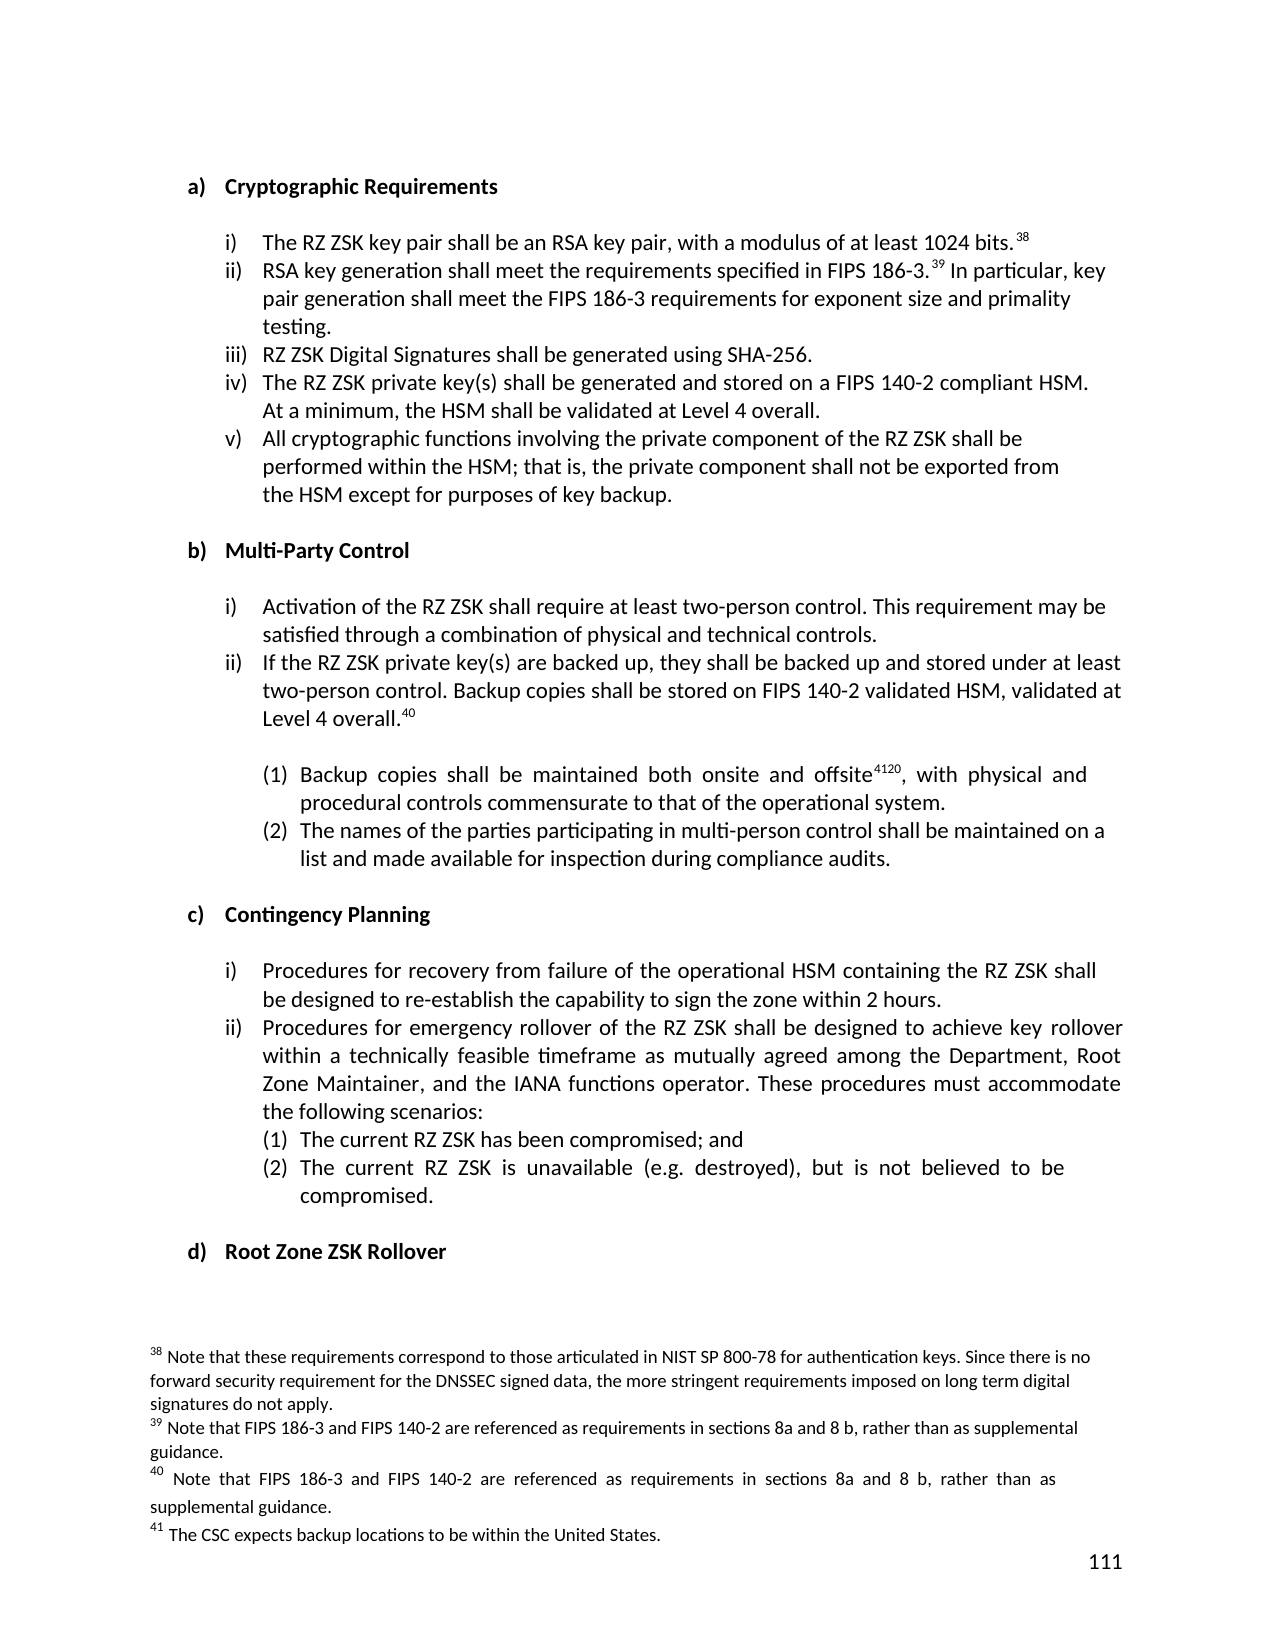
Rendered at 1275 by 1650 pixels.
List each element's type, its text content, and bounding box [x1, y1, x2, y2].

list Procedures for emergency rollover of the RZ ZSK shall be designed to achieve key rollover within a technically feasible timeframe as mutually agreed among the Department, Root Zone Maintainer, and the IANA functions operator. These procedures must accommodate the following scenarios: [225, 1013, 1123, 1125]
list If the RZ ZSK private key(s) are backed up, they shall be backed up and stored under at least two-person control. Backup copies shall be stored on FIPS 140-2 validated HSM, validated at Level 4 overall. [225, 648, 1123, 732]
list All cryptographic functions involving the private component of the RZ ZSK shall be performed within the HSM; that is, the private component shall not be exported from the HSM except for purposes of key backup. [225, 424, 1089, 508]
list The RZ ZSK key pair shall be an RSA key pair, with a modulus of at least 1024 bits. [225, 228, 1123, 256]
list The RZ ZSK private key(s) shall be generated and stored on a FIPS 140-2 compliant HSM. At a minimum, the HSM shall be validated at Level 4 overall. [225, 368, 1092, 424]
list Contingency Planning [187, 901, 1123, 929]
list Backup copies shall be maintained both onsite and offsite20, with physical and procedural controls commensurate to that of the operational system. [262, 761, 1087, 817]
list Procedures for recovery from failure of the operational HSM containing the RZ ZSK shall be designed to re-establish the capability to sign the zone within 2 hours. [225, 957, 1098, 1013]
list Multi-Party Control [187, 536, 1123, 564]
list RSA key generation shall meet the requirements specified in FIPS 186-3. In particular, key pair generation shall meet the FIPS 186-3 requirements for exponent size and primality testing. [225, 256, 1110, 340]
list Cryptographic Requirements [187, 172, 1123, 200]
list The current RZ ZSK is unavailable (e.g. destroyed), but is not believed to be compromised. [262, 1153, 1067, 1209]
list RZ ZSK Digital Signatures shall be generated using SHA-256. [225, 340, 1123, 368]
list Root Zone ZSK Rollover [187, 1237, 1123, 1265]
list Activation of the RZ ZSK shall require at least two-person control. This requirement may be satisfied through a combination of physical and technical controls. [225, 592, 1108, 648]
list The names of the parties participating in multi-person control shall be maintained on a list and made available for inspection during compliance audits. [262, 817, 1114, 873]
list The current RZ ZSK has been compromised; and [262, 1125, 1123, 1153]
